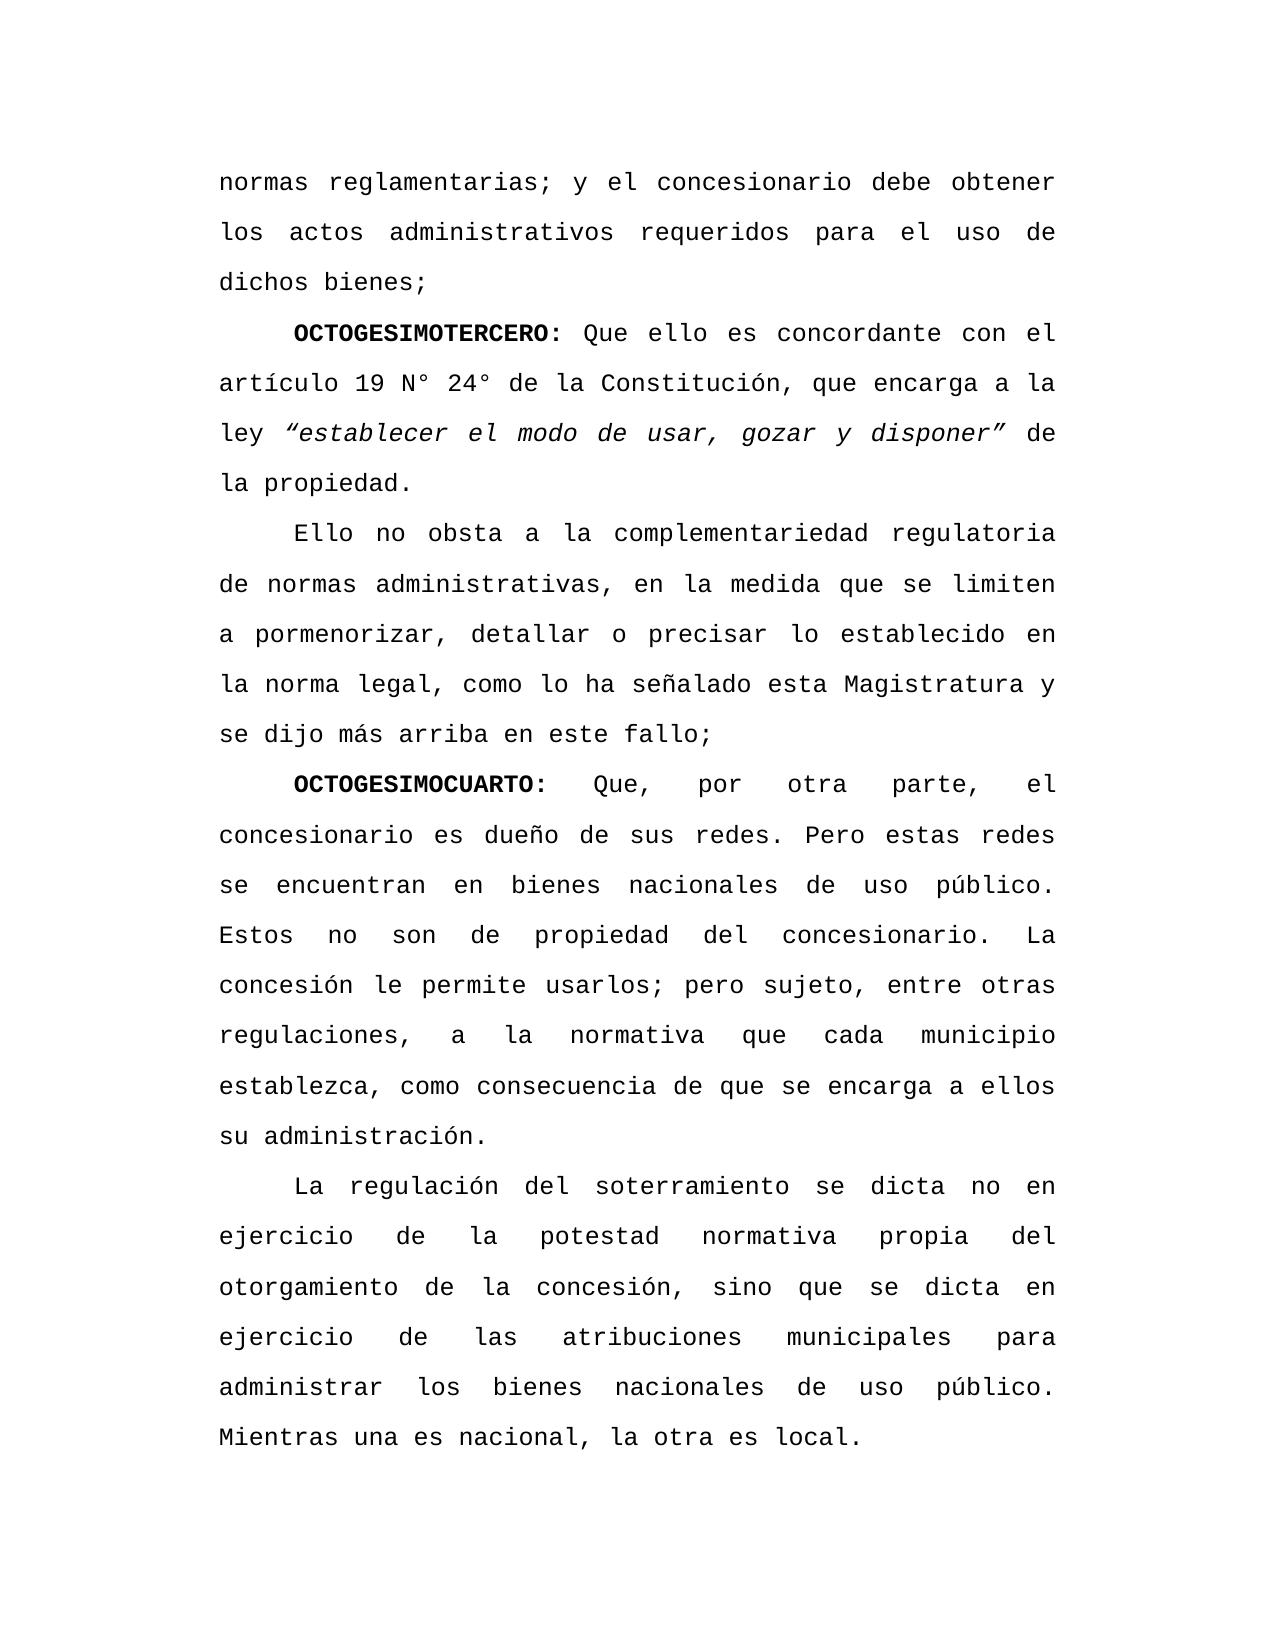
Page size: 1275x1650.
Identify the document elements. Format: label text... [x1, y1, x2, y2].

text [218, 148, 1056, 298]
text Ello no obsta a la complementariedad regulatoria de normas administrativas, en la medida que se limiten a pormenorizar, detallar o precisar lo establecido en la norma legal, como lo ha señalado esta Magistratura y se dijo más arriba en este fallo; [218, 499, 1056, 750]
text OCTOGESIMOTERCERO: Que ello es concordante con el artículo 19 N° 24° de la Constitución, que encarga a la ley “establecer el modo de usar, gozar y disponer” de la propiedad. [218, 298, 1056, 499]
text OCTOGESIMOCUARTO: Que, por otra parte, el concesionario es dueño de sus redes. Pero estas redes se encuentran en bienes nacionales de uso público. Estos no son de propiedad del concesionario. La concesión le permite usarlos; pero sujeto, entre otras regulaciones, a la normativa que cada municipio establezca, como consecuencia de que se encarga a ellos su administración. [218, 750, 1056, 1152]
text La regulación del soterramiento se dicta no en ejercicio de la potestad normativa propia del otorgamiento de la concesión, sino que se dicta en ejercicio de las atribuciones municipales para administrar los bienes nacionales de uso público. Mientras una es nacional, la otra es local. [218, 1152, 1056, 1453]
